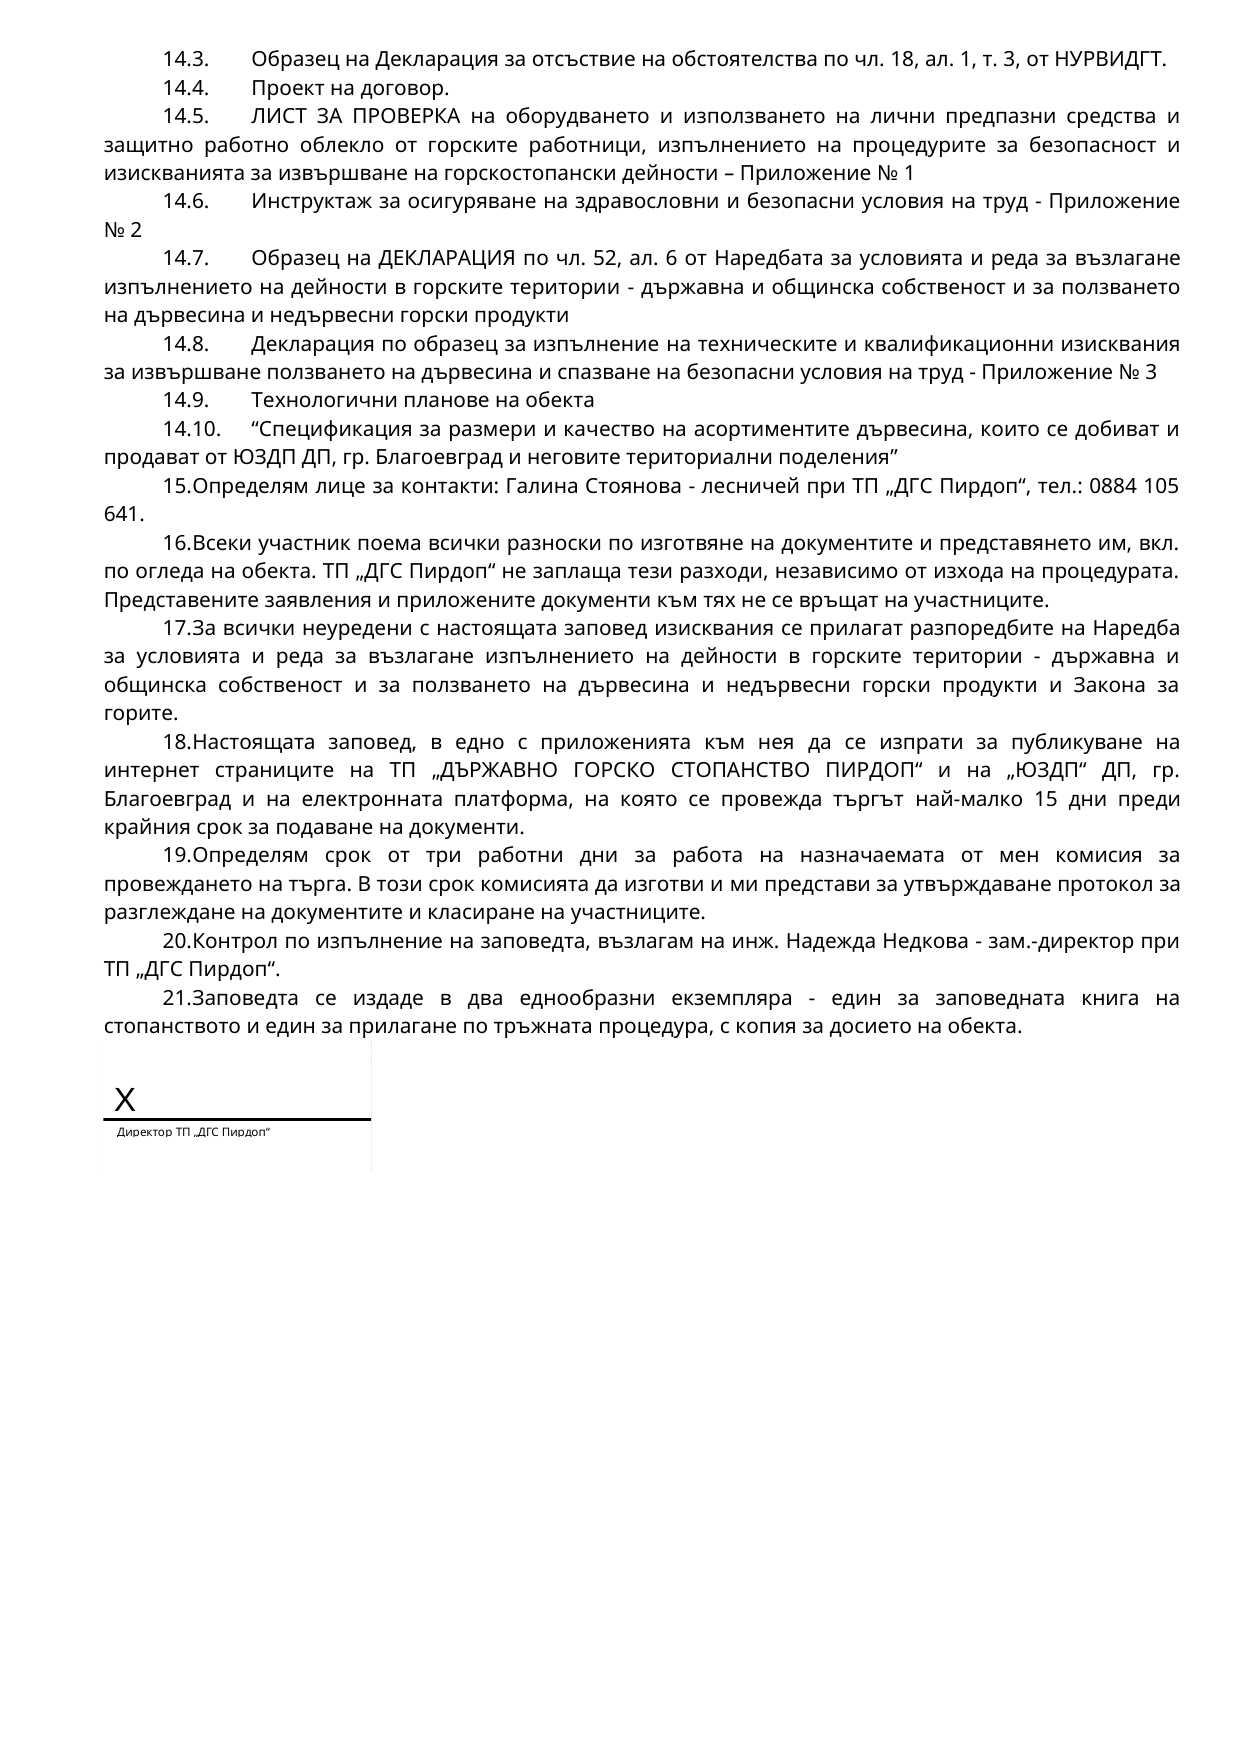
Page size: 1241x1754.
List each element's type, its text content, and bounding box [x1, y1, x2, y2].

list ЛИСТ ЗА ПРОВЕРКА на оборудването и използването на лични предпазни средства и защитно работно облекло от горските работници, изпълнението на процедурите за безопасност и изискванията за извършване на горскостопански дейности – Приложение № 1 [103, 101, 1181, 187]
list Определям срок от три работни дни за работа на назначаемата от мен комисия за провеждането на търга. В този срок комисията да изготви и ми представи за утвърждаване протокол за разглеждане на документите и класиране на участниците. [103, 841, 1181, 926]
list “Спецификация за размери и качество на асортиментите дървесина, които се добиват и продават от ЮЗДП ДП, гр. Благоевград и неговите териториални поделения” [103, 414, 1181, 471]
list Заповедта се издаде в два еднообразни екземпляра - един за заповедната книга на стопанството и един за прилагане по тръжната процедура, с копия за досието на обекта. [103, 983, 1181, 1040]
list Проект на договор. [103, 73, 1181, 101]
list За всички неуредени с настоящата заповед изисквания се прилагат разпоредбите на Наредба за условията и реда за възлагане изпълнението на дейности в горските територии - държавна и общинска собственост и за ползването на дървесина и недървесни горски продукти и Закона за горите. [103, 613, 1181, 727]
list Контрол по изпълнение на заповедта, възлагам на инж. Надежда Недкова - зам.-директор при ТП „ДГС Пирдоп“. [103, 926, 1181, 983]
list Декларация по образец за изпълнение на техническите и квалификационни изисквания за извършване ползването на дървесина и спазване на безопасни условия на труд - Приложение № 3 [103, 329, 1181, 386]
list Технологични планове на обекта [103, 386, 1181, 414]
list Инструктаж за осигуряване на здравословни и безопасни условия на труд - Приложение № 2 [103, 187, 1181, 243]
list Образец на Декларация за отсъствие на обстоятелства по чл. 18, ал. 1, т. 3, от НУРВИДГТ. [103, 44, 1181, 73]
list Образец на ДЕКЛАРАЦИЯ по чл. 52, ал. 6 от Наредбата за условията и реда за възлагане изпълнението на дейности в горските територии - държавна и общинска собственост и за ползването на дървесина и недървесни горски продукти [103, 243, 1181, 329]
list Определям лице за контакти: Галина Стоянова - лесничей при ТП „ДГС Пирдоп“, тел.: 0884 105 641. [103, 471, 1181, 528]
list Настоящата заповед, в едно с приложенията към нея да се изпрати за публикуване на интернет страниците на ТП „ДЪРЖАВНО ГОРСКО СТОПАНСТВО ПИРДОП“ и на „ЮЗДП“ ДП, гр. Благоевград и на електронната платформа, на която се провежда търгът най-малко 15 дни преди крайния срок за подаване на документи. [103, 727, 1181, 841]
list Всеки участник поема всички разноски по изготвяне на документите и представянето им, вкл. по огледа на обекта. ТП „ДГС Пирдоп“ не заплаща тези разходи, независимо от изхода на процедурата. Представените заявления и приложените документи към тях не се връщат на участниците. [103, 528, 1181, 613]
